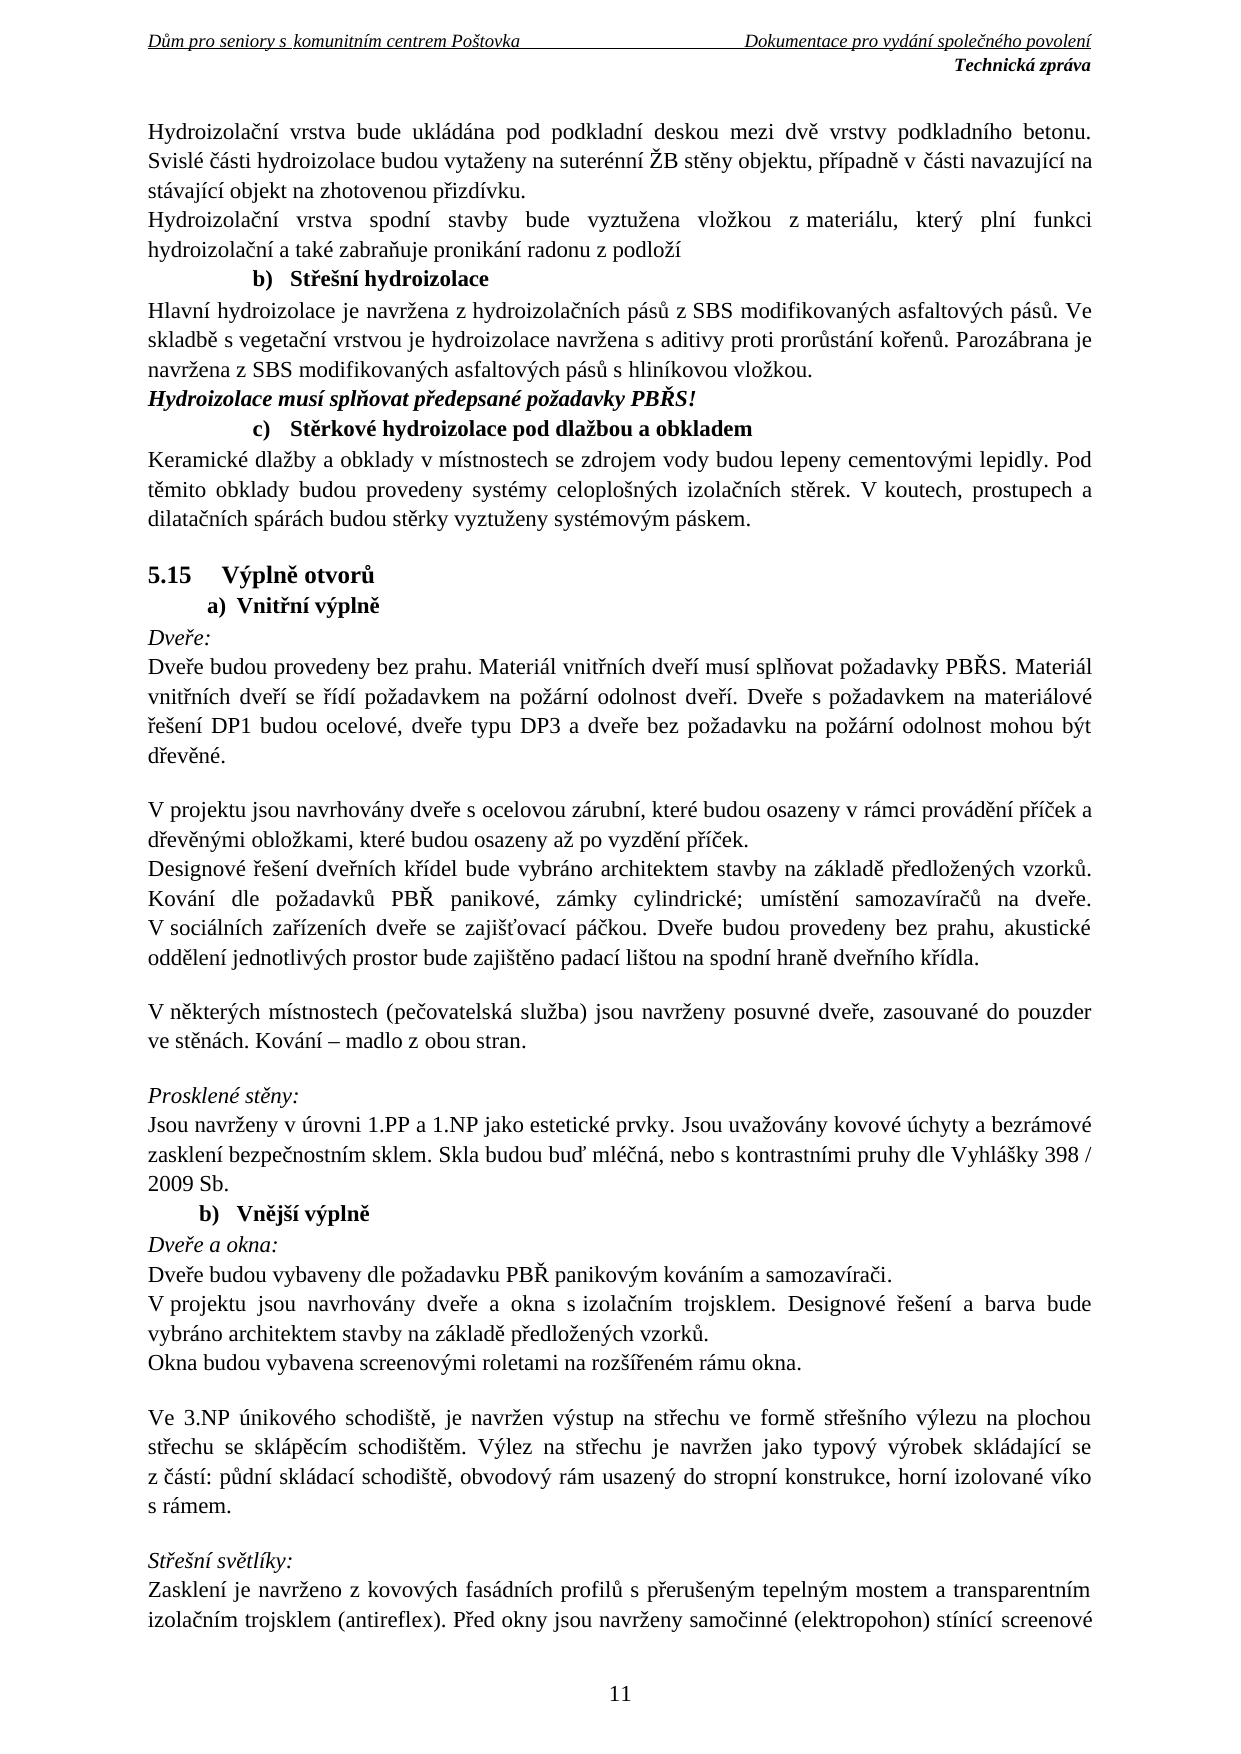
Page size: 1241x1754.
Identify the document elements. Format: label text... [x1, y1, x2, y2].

text Hydroizolační vrstva spodní stavby bude vyztužena vložkou z materiálu, který plní funkci hydroizolační a také zabraňuje pronikání radonu z podloží [148, 207, 1092, 262]
text Prosklené stěny: [148, 1082, 1092, 1108]
text Stěrkové hydroizolace pod dlažbou a obkladem [252, 415, 1092, 441]
text Hlavní hydroizolace je navržena z hydroizolačních pásů z SBS modifikovaných asfaltových pásů. Ve skladbě s vegetační vrstvou je hydroizolace navržena s aditivy proti prorůstání kořenů. Parozábrana je navržena z SBS modifikovaných asfaltových pásů s hliníkovou vložkou. [148, 297, 1092, 382]
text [148, 1576, 1092, 1632]
text Hydroizolační vrstva bude ukládána pod podkladní deskou mezi dvě vrstvy podkladního betonu. Svislé části hydroizolace budou vytaženy na suterénní ŽB stěny objektu, případně v části navazující na stávající objekt na zhotovenou přizdívku. [148, 118, 1092, 203]
text Jsou navrženy v úrovni 1.PP a 1.NP jako estetické prvky. Jsou uvažovány kovové úchyty a bezrámové zasklení bezpečnostním sklem. Skla budou buď mléčná, nebo s kontrastními pruhy dle Vyhlášky 398 / 2009 Sb. [148, 1111, 1092, 1197]
text Dveře budou vybaveny dle požadavku PBŘ panikovým kováním a samozavírači. [148, 1261, 1092, 1287]
text V projektu jsou navrhovány dveře s ocelovou zárubní, které budou osazeny v rámci provádění příček a dřevěnými obložkami, které budou osazeny až po vyzdění příček. [148, 796, 1092, 852]
text Vnější výplně [199, 1200, 1092, 1226]
text Ve 3.NP únikového schodiště, je navržen výstup na střechu ve formě střešního výlezu na plochou střechu se sklápěcím schodištěm. Výlez na střechu je navržen jako typový výrobek skládající se z částí: půdní skládací schodiště, obvodový rám usazený do stropní konstrukce, horní izolované víko s rámem. [148, 1404, 1092, 1519]
text Dveře a okna: [148, 1231, 1092, 1258]
text 5.15 Výplně otvorů [148, 560, 1092, 589]
text Keramické dlažby a obklady v místnostech se zdrojem vody budou lepeny cementovými lepidly. Pod těmito obklady budou provedeny systémy celoplošných izolačních stěrek. V koutech, prostupech a dilatačních spárách budou stěrky vyztuženy systémovým páskem. [148, 447, 1092, 532]
text Dveře: [148, 624, 1092, 650]
list Vnitřní výplně [207, 592, 1092, 618]
text Designové řešení dveřních křídel bude vybráno architektem stavby na základě předložených vzorků. Kování dle požadavků PBŘ panikové, zámky cylindrické; umístění samozavíračů na dveře. V sociálních zařízeních dveře se zajišťovací páčkou. Dveře budou provedeny bez prahu, akustické oddělení jednotlivých prostor bude zajištěno padací lištou na spodní hraně dveřního křídla. [148, 855, 1092, 970]
text Střešní hydroizolace [252, 266, 1092, 292]
text Hydroizolace musí splňovat předepsané požadavky PBŘS! [148, 386, 1092, 412]
text V projektu jsou navrhovány dveře a okna s izolačním trojsklem. Designové řešení a barva bude vybráno architektem stavby na základě předložených vzorků. [148, 1290, 1092, 1346]
text Okna budou vybavena screenovými roletami na rozšířeném rámu okna. [148, 1349, 1092, 1376]
text Dveře budou provedeny bez prahu. Materiál vnitřních dveří musí splňovat požadavky PBŘS. Materiál vnitřních dveří se řídí požadavkem na požární odolnost dveří. Dveře s požadavkem na materiálové řešení DP1 budou ocelové, dveře typu DP3 a dveře bez požadavku na požární odolnost mohou být dřevěné. [148, 653, 1092, 768]
text Střešní světlíky: [148, 1547, 1092, 1573]
text V některých místnostech (pečovatelská služba) jsou navrženy posuvné dveře, zasouvané do pouzder ve stěnách. Kování – madlo z obou stran. [148, 998, 1092, 1054]
